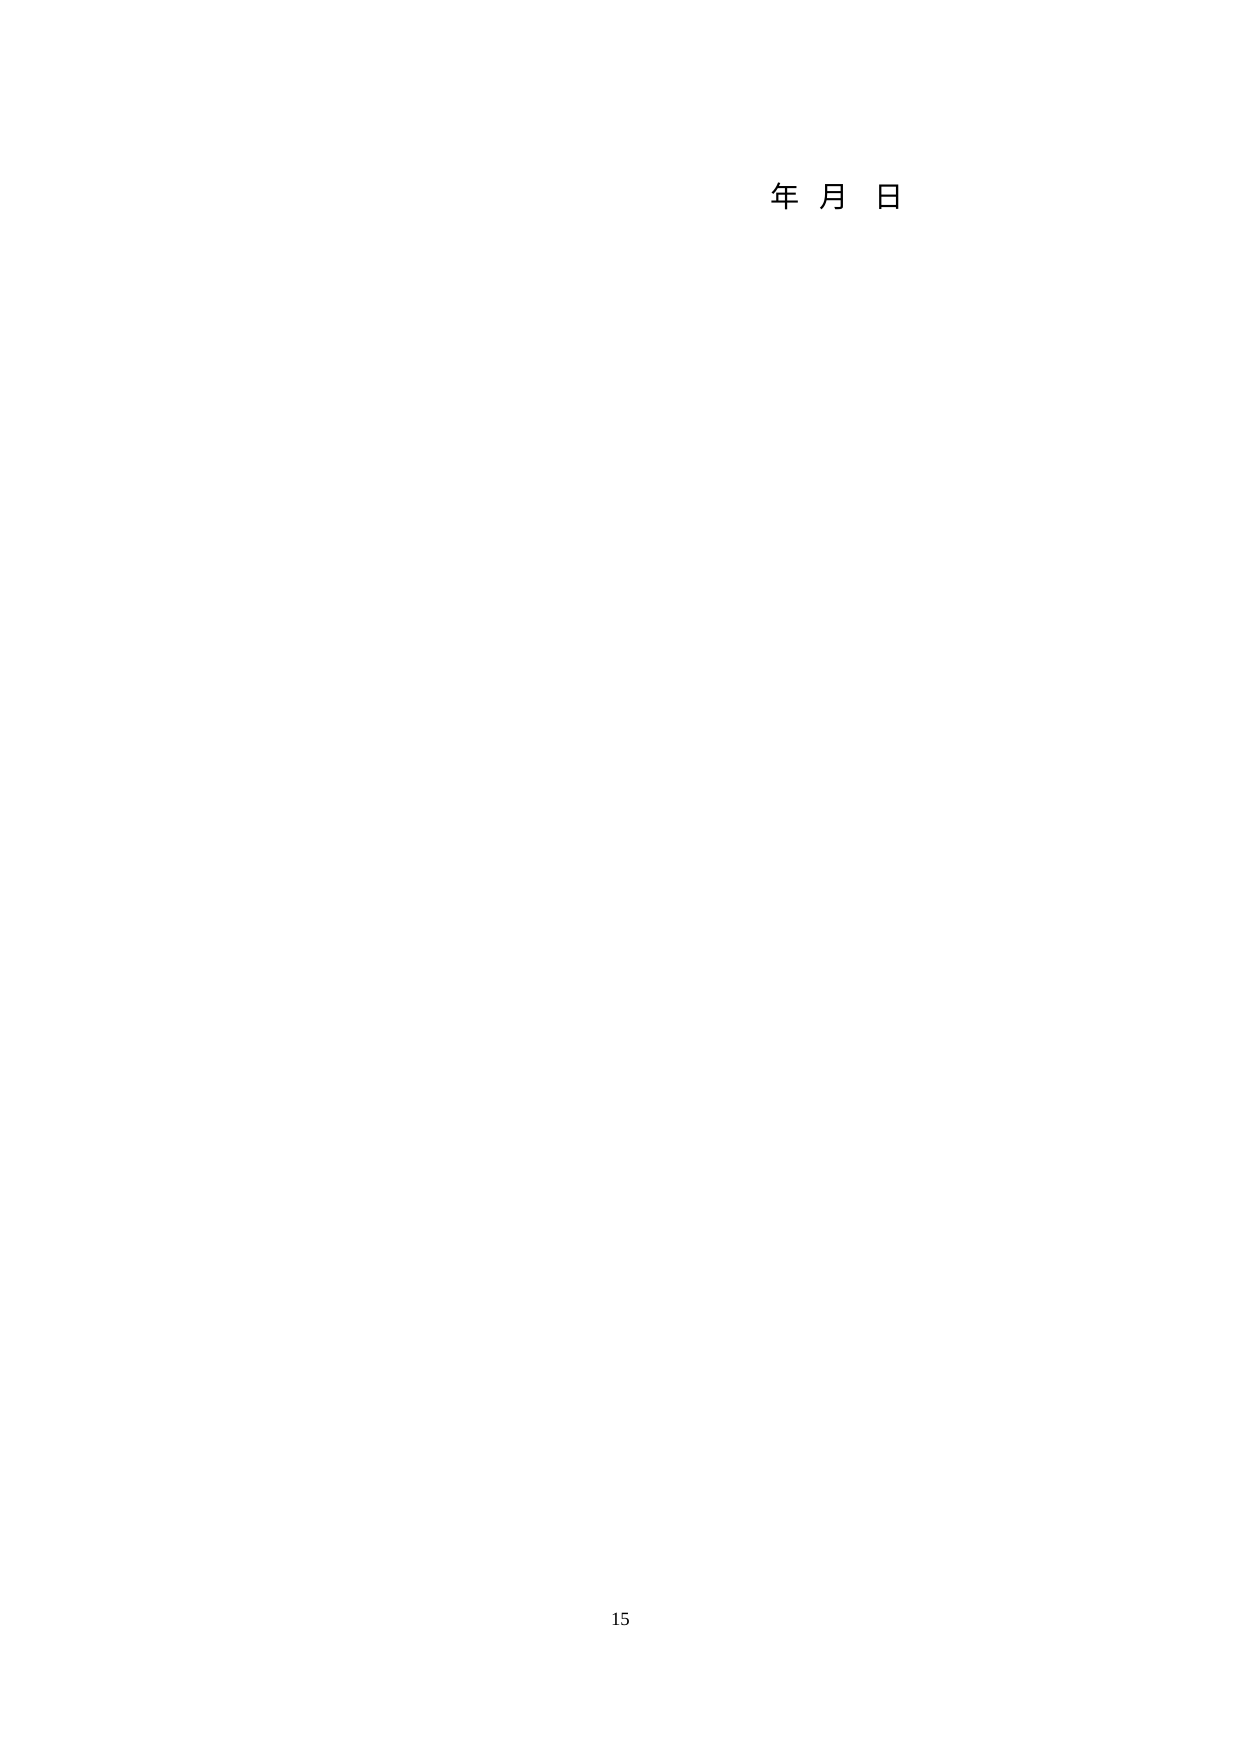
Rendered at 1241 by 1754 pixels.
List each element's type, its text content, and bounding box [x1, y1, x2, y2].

text 年 月 日 [187, 162, 1053, 227]
